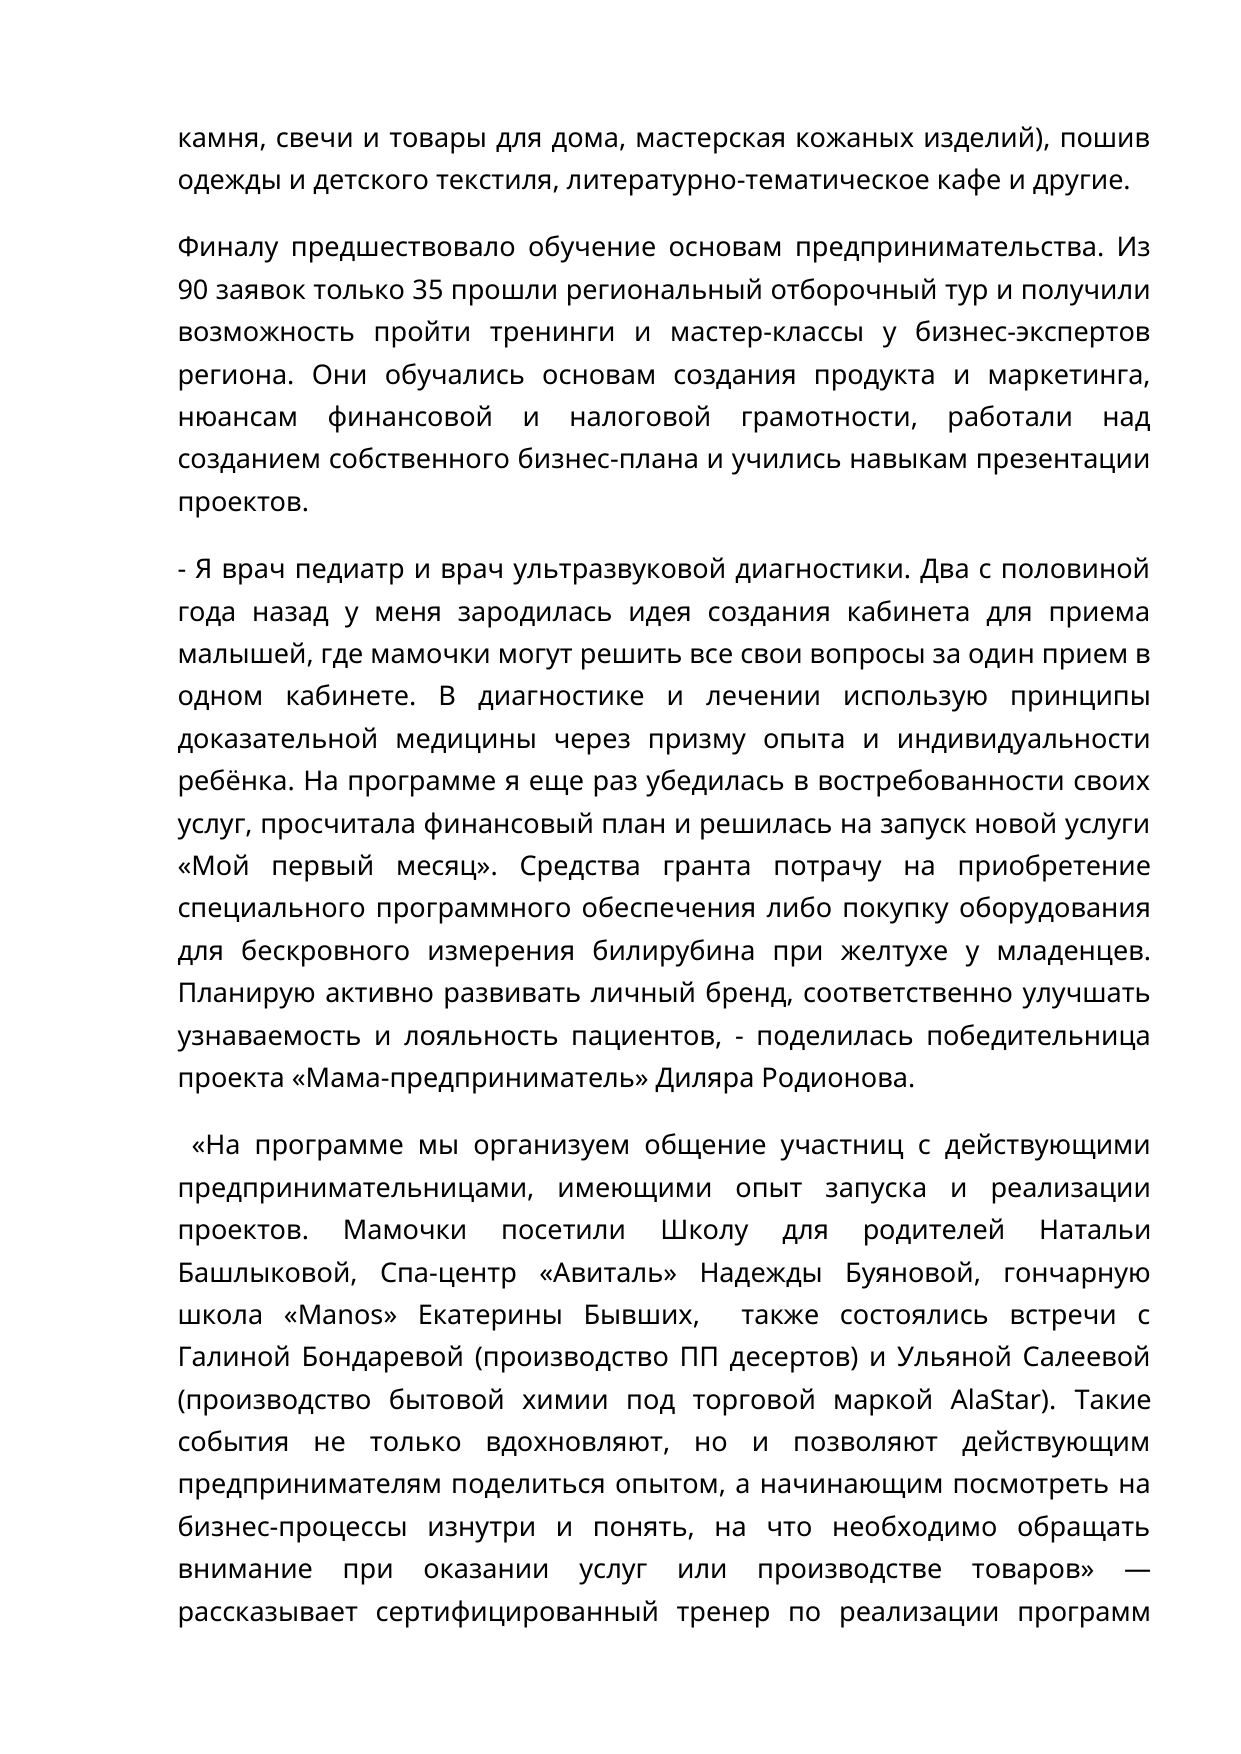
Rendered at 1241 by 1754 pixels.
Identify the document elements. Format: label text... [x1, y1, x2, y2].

text Финалу предшествовало обучение основам предпринимательства. Из 90 заявок только 35 прошли региональный отборочный тур и получили возможность пройти тренинги и мастер-классы у бизнес-экспертов региона. Они обучались основам создания продукта и маркетинга, нюансам финансовой и налоговой грамотности, работали над созданием собственного бизнес-плана и учились навыкам презентации проектов. [177, 228, 1152, 519]
text - Я врач педиатр и врач ультразвуковой диагностики. Два с половиной года назад у меня зародилась идея создания кабинета для приема малышей, где мамочки могут решить все свои вопросы за один прием в одном кабинете. В диагностике и лечении использую принципы доказательной медицины через призму опыта и индивидуальности ребёнка. На программе я еще раз убедилась в востребованности своих услуг, просчитала финансовый план и решилась на запуск новой услуги «Мой первый месяц». Средства гранта потрачу на приобретение специального программного обеспечения либо покупку оборудования для бескровного измерения билирубина при желтухе у младенцев. Планирую активно развивать личный бренд, соответственно улучшать узнаваемость и лояльность пациентов, - поделилась победительница проекта «Мама-предприниматель» Диляра Родионова. [177, 550, 1152, 1095]
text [177, 1126, 1152, 1629]
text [177, 118, 1152, 197]
